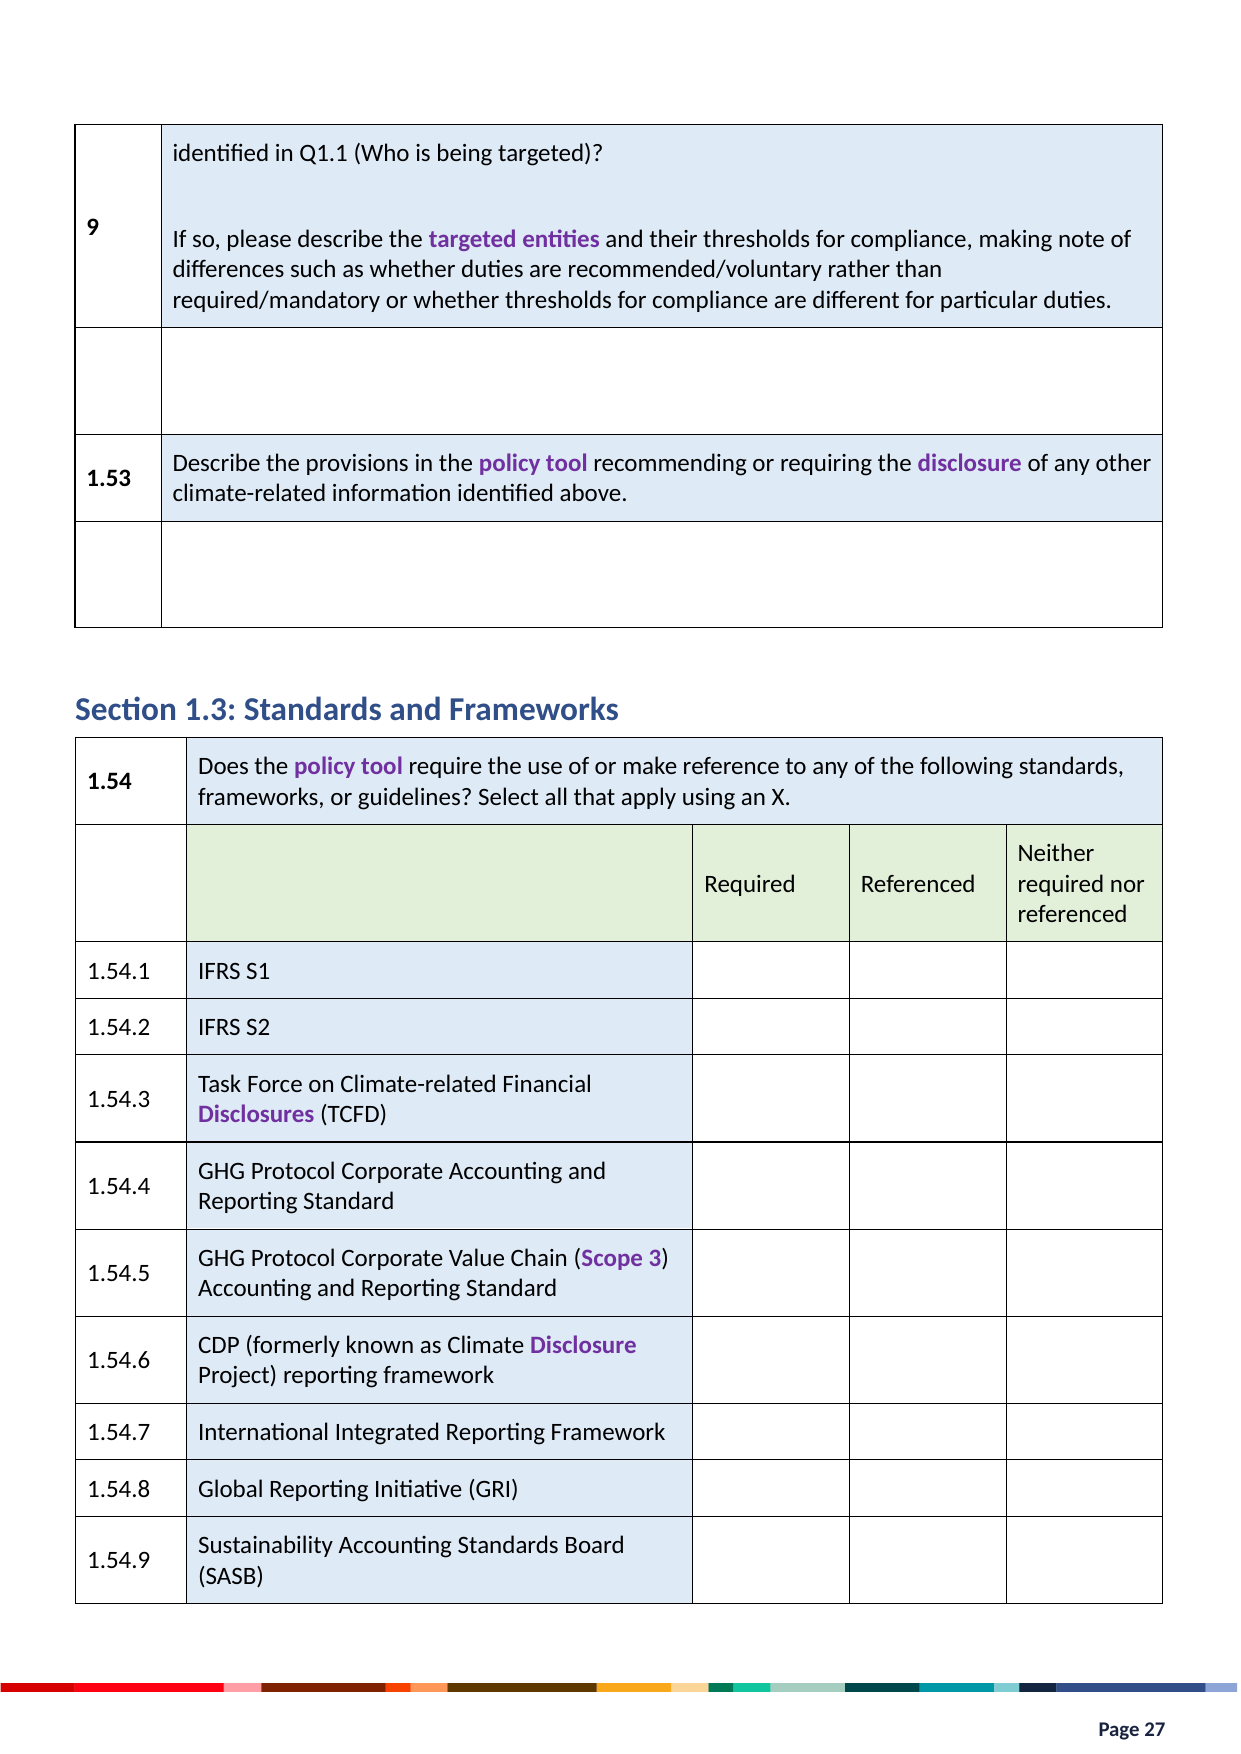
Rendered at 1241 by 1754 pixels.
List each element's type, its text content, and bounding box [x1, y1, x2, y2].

table_cell [693, 1055, 849, 1141]
picture [0, 1683, 1236, 1692]
table_cell Neither required nor referenced [1007, 825, 1162, 941]
table_header 1.54 [76, 738, 186, 824]
table_cell [850, 1143, 1006, 1228]
table_cell Sustainability Accounting Standards Board (SASB) [187, 1517, 692, 1603]
table_cell [850, 1055, 1006, 1141]
table_cell 1.54.1 [76, 942, 186, 998]
table_cell [693, 999, 849, 1054]
table_cell [693, 1317, 849, 1403]
table_cell [162, 328, 1162, 433]
table_cell [76, 522, 161, 627]
table_cell [187, 825, 692, 941]
table_cell Required [693, 825, 849, 941]
table_cell 1.54.3 [76, 1055, 186, 1141]
table_cell 1.54.8 [76, 1460, 186, 1516]
table_cell [693, 942, 849, 998]
table_cell 1.54.4 [76, 1143, 186, 1228]
table_cell 1.54.2 [76, 999, 186, 1054]
table_cell [850, 1404, 1006, 1459]
table_cell 1.54.6 [76, 1317, 186, 1403]
table_cell [850, 1460, 1006, 1516]
table_cell IFRS S1 [187, 942, 692, 998]
table_cell [693, 1517, 849, 1603]
table_cell [850, 1517, 1006, 1603]
table_cell Describe the provisions in the policy tool recommending or requiring the disclosure of any other climate-related information identified above. [162, 435, 1162, 521]
table_cell [1007, 999, 1162, 1054]
table_cell [1007, 1143, 1162, 1228]
table_cell [1007, 1404, 1162, 1459]
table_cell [162, 125, 1162, 327]
table_cell 1.53 [76, 435, 161, 521]
table_cell [693, 1143, 849, 1228]
table_cell GHG Protocol Corporate Value Chain (Scope 3) Accounting and Reporting Standard [187, 1230, 692, 1316]
table_cell [850, 999, 1006, 1054]
table_header Does the policy tool require the use of or make reference to any of the following standards, frameworks, or guidelines? Select all that apply using an X. [187, 738, 1162, 824]
table_cell [76, 328, 161, 433]
table_cell [693, 1460, 849, 1516]
table_cell Referenced [850, 825, 1006, 941]
table_cell [1007, 1460, 1162, 1516]
table_cell [1007, 1317, 1162, 1403]
table_cell [850, 1230, 1006, 1316]
subtitle Section 1.3: Standards and Frameworks [75, 687, 1165, 728]
table_cell Global Reporting Initiative (GRI) [187, 1460, 692, 1516]
table_cell [850, 1317, 1006, 1403]
table_cell CDP (formerly known as Climate Disclosure Project) reporting framework [187, 1317, 692, 1403]
table_cell 1.54.7 [76, 1404, 186, 1459]
table_cell [693, 1404, 849, 1459]
table_cell [162, 522, 1162, 627]
table_cell [1007, 1517, 1162, 1603]
table_cell [1007, 1055, 1162, 1141]
table_cell GHG Protocol Corporate Accounting and Reporting Standard [187, 1143, 692, 1228]
table_cell [1007, 1230, 1162, 1316]
table_cell [850, 942, 1006, 998]
table_cell International Integrated Reporting Framework [187, 1404, 692, 1459]
table_cell [1007, 942, 1162, 998]
table_cell [693, 1230, 849, 1316]
table_cell IFRS S2 [187, 999, 692, 1054]
table_cell Task Force on Climate-related Financial Disclosures (TCFD) [187, 1055, 692, 1141]
table_cell 1.52.9 [76, 125, 161, 327]
table_cell [76, 825, 186, 941]
table_cell 1.54.5 [76, 1230, 186, 1316]
table_cell 1.54.9 [76, 1517, 186, 1603]
